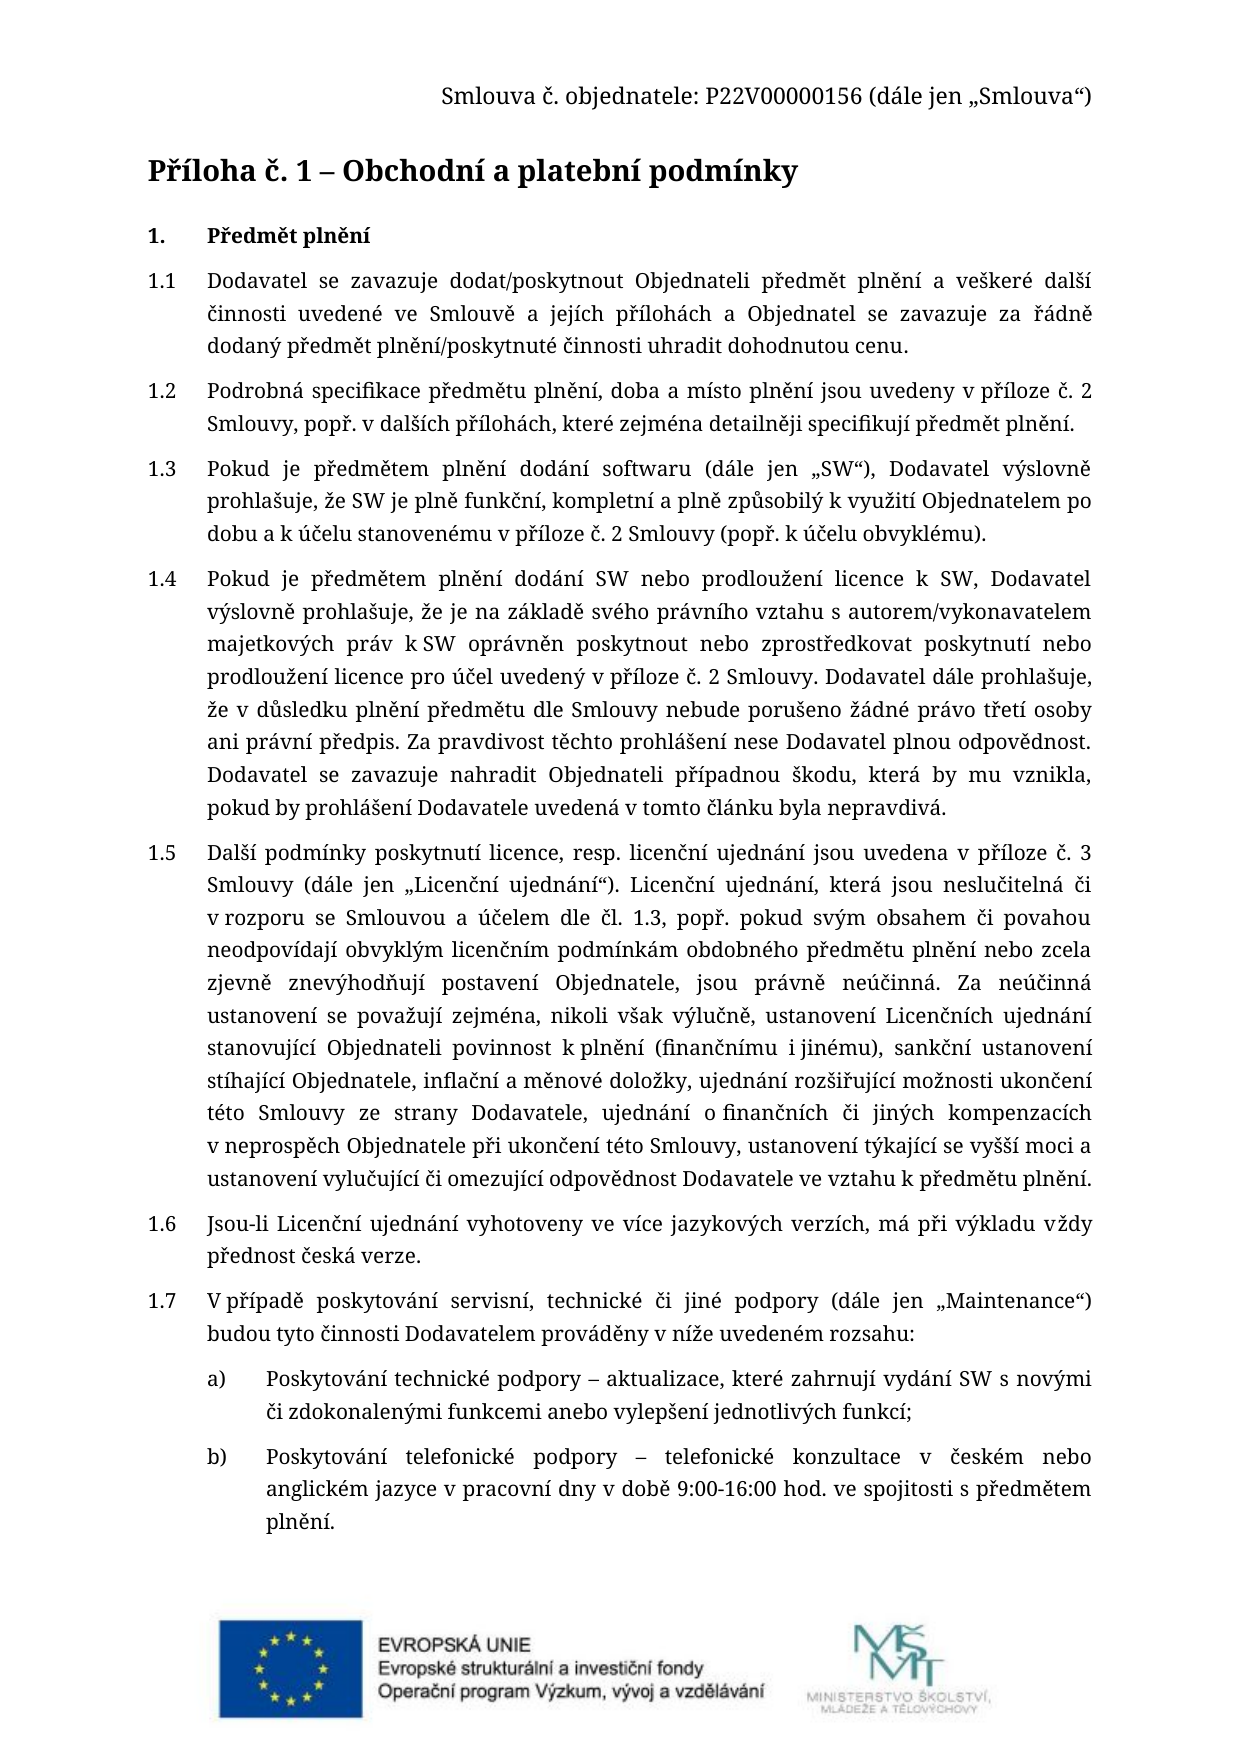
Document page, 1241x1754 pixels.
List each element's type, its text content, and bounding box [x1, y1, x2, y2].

list Pokud je předmětem plnění dodání SW nebo prodloužení licence k SW, Dodavatel výslovně prohlašuje, že je na základě svého právního vztahu s autorem/vykonavatelem majetkových práv k SW oprávněn poskytnout nebo zprostředkovat poskytnutí nebo prodloužení licence pro účel uvedený v příloze č. 2 Smlouvy. Dodavatel dále prohlašuje, že v důsledku plnění předmětu dle Smlouvy nebude porušeno žádné právo třetí osoby ani právní předpis. Za pravdivost těchto prohlášení nese Dodavatel plnou odpovědnost. Dodavatel se zavazuje nahradit Objednateli případnou škodu, která by mu vznikla, pokud by prohlášení Dodavatele uvedená v tomto článku byla nepravdivá. [148, 564, 1092, 821]
list Jsou-li Licenční ujednání vyhotoveny ve více jazykových verzích, má při výkladu vždy přednost česká verze. [148, 1209, 1092, 1270]
list Další podmínky poskytnutí licence, resp. licenční ujednání jsou uvedena v příloze č. 3 Smlouvy (dále jen „Licenční ujednání“). Licenční ujednání, která jsou neslučitelná či v rozporu se Smlouvou a účelem dle čl. 1.3, popř. pokud svým obsahem či povahou neodpovídají obvyklým licenčním podmínkám obdobného předmětu plnění nebo zcela zjevně znevýhodňují postavení Objednatele, jsou právně neúčinná. Za neúčinná ustanovení se považují zejména, nikoli však výlučně, ustanovení Licenčních ujednání stanovující Objednateli povinnost k plnění (finančnímu i jinému), sankční ustanovení stíhající Objednatele, inflační a měnové doložky, ujednání rozšiřující možnosti ukončení této Smlouvy ze strany Dodavatele, ujednání o finančních či jiných kompenzacích v neprospěch Objednatele při ukončení této Smlouvy, ustanovení týkající se vyšší moci a ustanovení vylučující či omezující odpovědnost Dodavatele ve vztahu k předmětu plnění. [148, 838, 1092, 1192]
list Podrobná specifikace předmětu plnění, doba a místo plnění jsou uvedeny v příloze č. 2 Smlouvy, popř. v dalších přílohách, které zejména detailněji specifikují předmět plnění. [148, 376, 1092, 437]
picture [147, 1572, 1068, 1754]
list Pokud je předmětem plnění dodání softwaru (dále jen „SW“), Dodavatel výslovně prohlašuje, že SW je plně funkční, kompletní a plně způsobilý k využití Objednatelem po dobu a k účelu stanovenému v příloze č. 2 Smlouvy (popř. k účelu obvyklému). [148, 454, 1092, 548]
list Předmět plnění [148, 221, 1092, 249]
list Dodavatel se zavazuje dodat/poskytnout Objednateli předmět plnění a veškeré další činnosti uvedené ve Smlouvě a jejích přílohách a Objednatel se zavazuje za řádně dodaný předmět plnění/poskytnuté činnosti uhradit dohodnutou cenu. [148, 266, 1092, 360]
list Poskytování telefonické podpory – telefonické konzultace v českém nebo anglickém jazyce v pracovní dny v době 9:00-16:00 hod. ve spojitosti s předmětem plnění. [207, 1442, 1092, 1536]
list V případě poskytování servisní, technické či jiné podpory (dále jen „Maintenance“) budou tyto činnosti Dodavatelem prováděny v níže uvedeném rozsahu: [148, 1287, 1092, 1348]
list Poskytování technické podpory – aktualizace, které zahrnují vydání SW s novými či zdokonalenými funkcemi anebo vylepšení jednotlivých funkcí; [207, 1364, 1092, 1425]
text Příloha č. 1 – Obchodní a platební podmínky [148, 150, 1092, 190]
